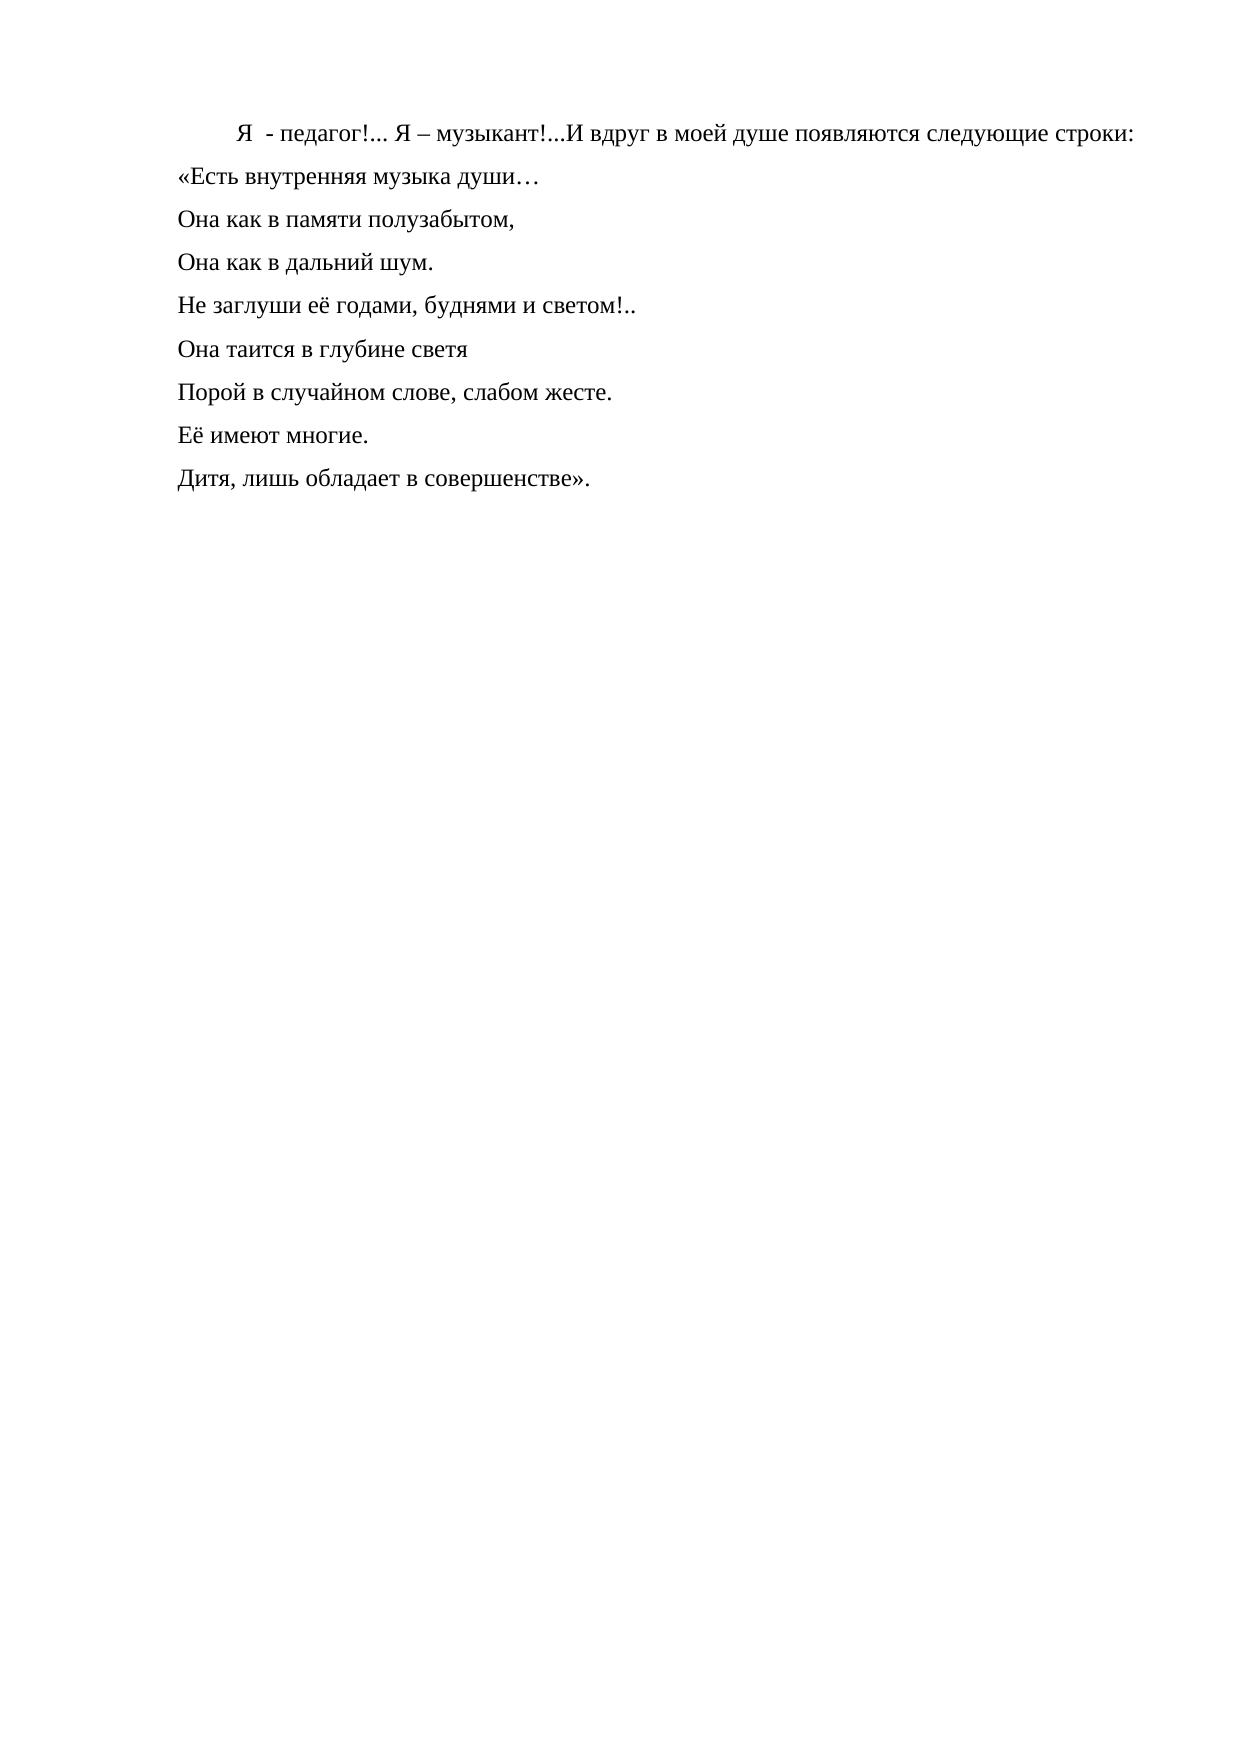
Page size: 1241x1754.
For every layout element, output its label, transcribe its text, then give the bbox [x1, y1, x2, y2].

text Я - педагог!... Я – музыкант!...И вдруг в моей душе появляются следующие строки: [177, 118, 1152, 147]
text Она как в дальний шум. [177, 247, 1152, 276]
text Она таится в глубине светя [177, 334, 1152, 362]
text Её имеют многие. [177, 420, 1152, 449]
text Порой в случайном слове, слабом жесте. [177, 377, 1152, 406]
text Дитя, лишь обладает в совершенстве». [177, 463, 1152, 492]
text «Есть внутренняя музыка души… [177, 161, 1152, 190]
text Она как в памяти полузабытом, [177, 204, 1152, 233]
text Не заглуши её годами, буднями и светом!.. [177, 291, 1152, 319]
